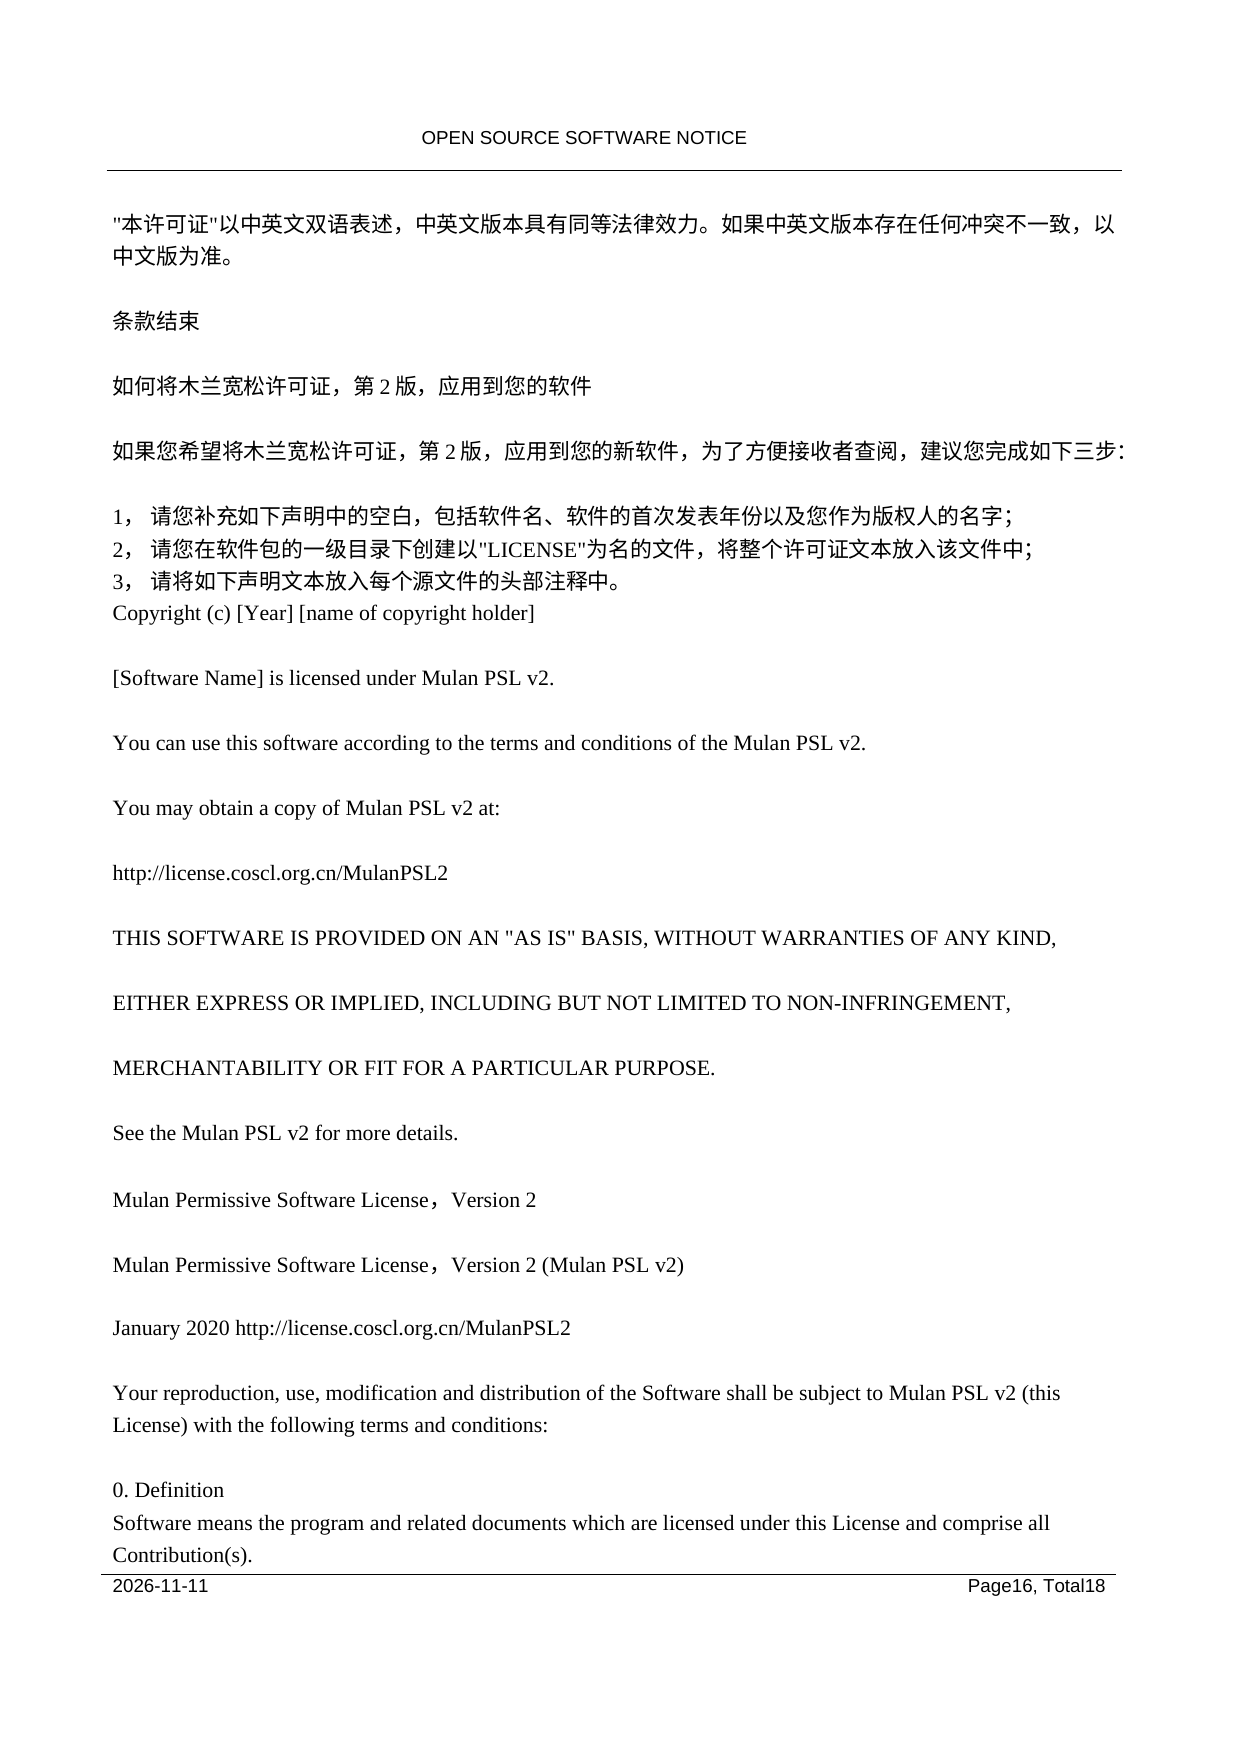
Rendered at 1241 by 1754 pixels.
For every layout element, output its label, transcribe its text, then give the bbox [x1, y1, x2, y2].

text 如何将木兰宽松许可证，第2版，应用到您的软件 [112, 369, 1128, 401]
text MERCHANTABILITY OR FIT FOR A PARTICULAR PURPOSE. [112, 1051, 1128, 1084]
text [Software Name] is licensed under Mulan PSL v2. [112, 661, 1128, 694]
text January 2020 http://license.coscl.org.cn/MulanPSL2 [112, 1311, 1128, 1344]
text EITHER EXPRESS OR IMPLIED, INCLUDING BUT NOT LIMITED TO NON-INFRINGEMENT, [112, 986, 1128, 1019]
text "本许可证"以中英文双语表述，中英文版本具有同等法律效力。如果中英文版本存在任何冲突不一致，以中文版为准。 [112, 206, 1128, 271]
text THIS SOFTWARE IS PROVIDED ON AN "AS IS" BASIS, WITHOUT WARRANTIES OF ANY KIND, [112, 921, 1128, 954]
text Software means the program and related documents which are licensed under this License and comprise all Contribution(s). [112, 1506, 1128, 1571]
text 1， 请您补充如下声明中的空白，包括软件名、软件的首次发表年份以及您作为版权人的名字； [112, 499, 1128, 531]
text 2， 请您在软件包的一级目录下创建以"LICENSE"为名的文件，将整个许可证文本放入该文件中； [112, 531, 1128, 564]
text Mulan Permissive Software License，Version 2 (Mulan PSL v2) [112, 1246, 1128, 1279]
text 3， 请将如下声明文本放入每个源文件的头部注释中。 [112, 564, 1128, 596]
text 0. Definition [112, 1474, 1128, 1506]
text Your reproduction, use, modification and distribution of the Software shall be subject to Mulan PSL v2 (this License) with the following terms and conditions: [112, 1376, 1128, 1441]
text 如果您希望将木兰宽松许可证，第2版，应用到您的新软件，为了方便接收者查阅，建议您完成如下三步： [112, 434, 1128, 466]
text See the Mulan PSL v2 for more details. [112, 1116, 1128, 1149]
text http://license.coscl.org.cn/MulanPSL2 [112, 856, 1128, 889]
text Copyright (c) [Year] [name of copyright holder] [112, 596, 1128, 629]
text You can use this software according to the terms and conditions of the Mulan PSL v2. [112, 726, 1128, 759]
text You may obtain a copy of Mulan PSL v2 at: [112, 791, 1128, 824]
text Mulan Permissive Software License，Version 2 [112, 1181, 1128, 1214]
text 条款结束 [112, 304, 1128, 336]
